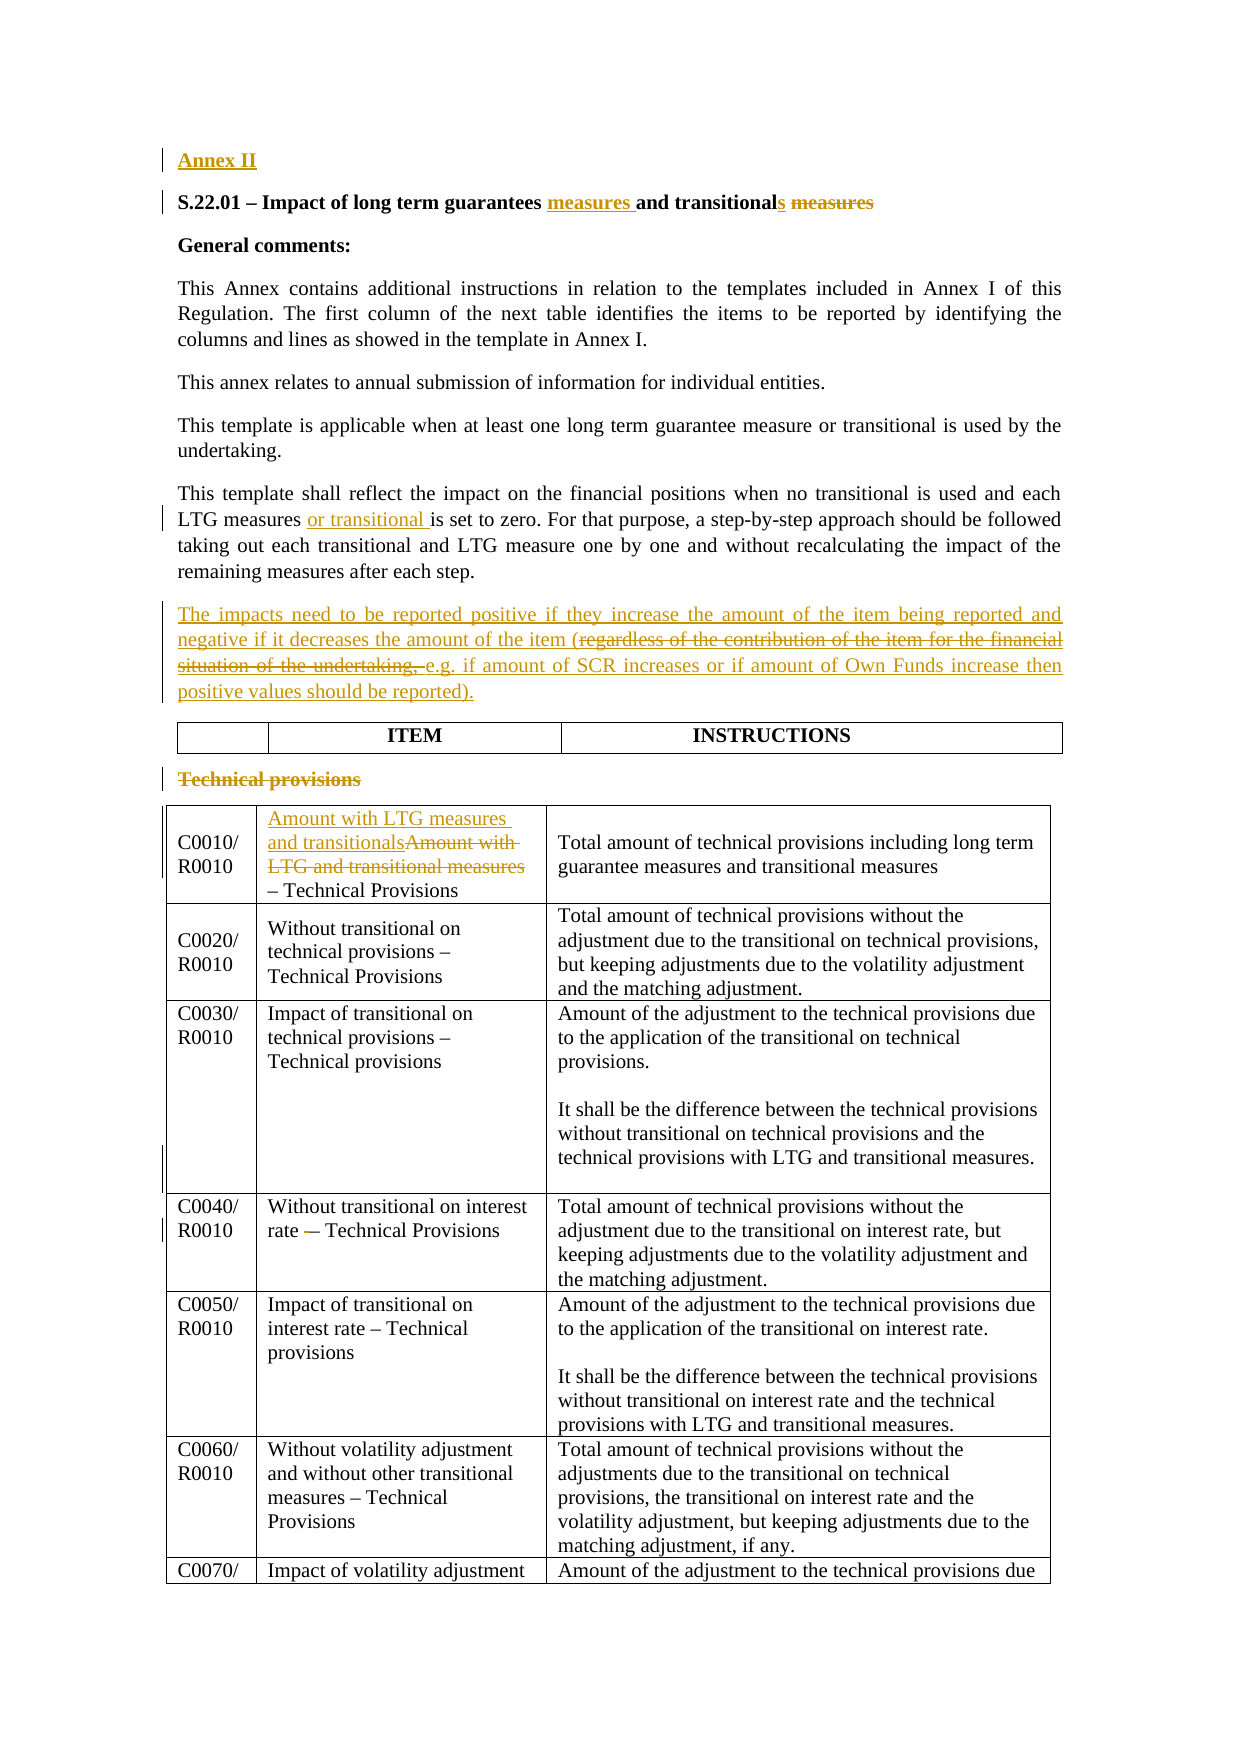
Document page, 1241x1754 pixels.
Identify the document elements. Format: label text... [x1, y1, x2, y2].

text S.22.01 – Impact of long term guarantees and transitional [177, 190, 1063, 214]
table_header ITEM [269, 723, 561, 753]
table_header – Technical Provisions [257, 806, 546, 902]
table_cell Without transitional on interest rate – Technical Provisions [257, 1194, 546, 1291]
text This annex relates to annual submission of information for individual entities. [177, 370, 1063, 394]
table_cell Impact of transitional on technical provisions – Technical provisions [257, 1001, 546, 1193]
table_cell Impact of transitional on interest rate – Technical provisions [257, 1292, 546, 1436]
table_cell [257, 1558, 546, 1582]
table_header [178, 723, 268, 753]
table_header Total amount of technical provisions including long term guarantee measures and transitional measures [547, 806, 1050, 902]
table_cell Without transitional on technical provisions – Technical Provisions [257, 904, 546, 1000]
table_cell C0040/ R0010 [167, 1194, 256, 1291]
table_cell Total amount of technical provisions without the adjustment due to the transitional on interest rate, but keeping adjustments due to the volatility adjustment and the matching adjustment. [547, 1194, 1050, 1291]
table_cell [547, 1558, 1050, 1582]
text This Annex contains additional instructions in relation to the templates included in Annex I of this Regulation. The first column of the next table identifies the items to be reported by identifying the columns and lines as showed in the template in Annex I. [177, 275, 1063, 351]
table_cell Amount of the adjustment to the technical provisions due to the application of the transitional on technical provisions. It shall be the difference between the technical provisions without transitional on technical provisions and the technical provisions with LTG and transitional measures. [547, 1001, 1050, 1193]
table_header INSTRUCTIONS [562, 723, 1062, 753]
text This template shall reflect the impact on the financial positions when no transitional is used and each LTG measures is set to zero. For that purpose, a step-by-step approach should be followed taking out each transitional and LTG measure one by one and without recalculating the impact of the remaining measures after each step. [177, 481, 1063, 583]
table_cell C0030/ R0010 [167, 1001, 256, 1193]
table_cell Without volatility adjustment and without other transitional measures – Technical Provisions [257, 1437, 546, 1557]
table_cell C0050/ R0010 [167, 1292, 256, 1436]
table_cell Total amount of technical provisions without the adjustment due to the transitional on technical provisions, but keeping adjustments due to the volatility adjustment and the matching adjustment. [547, 904, 1050, 1000]
table_cell C0060/ R0010 [167, 1437, 256, 1557]
table_cell Total amount of technical provisions without the adjustments due to the transitional on technical provisions, the transitional on interest rate and the volatility adjustment, but keeping adjustments due to the matching adjustment, if any. [547, 1437, 1050, 1557]
table_cell C0070/ R0010 [167, 1558, 256, 1582]
text This template is applicable when at least one long term guarantee measure or transitional is used by the undertaking. [177, 412, 1063, 462]
table_cell Amount of the adjustment to the technical provisions due to the application of the transitional on interest rate. It shall be the difference between the technical provisions without transitional on interest rate and the technical provisions with LTG and transitional measures. [547, 1292, 1050, 1436]
table_cell C0020/R0010 [167, 904, 256, 1000]
table_header C0010/R0010 [167, 806, 256, 902]
text General comments: [177, 233, 1063, 257]
